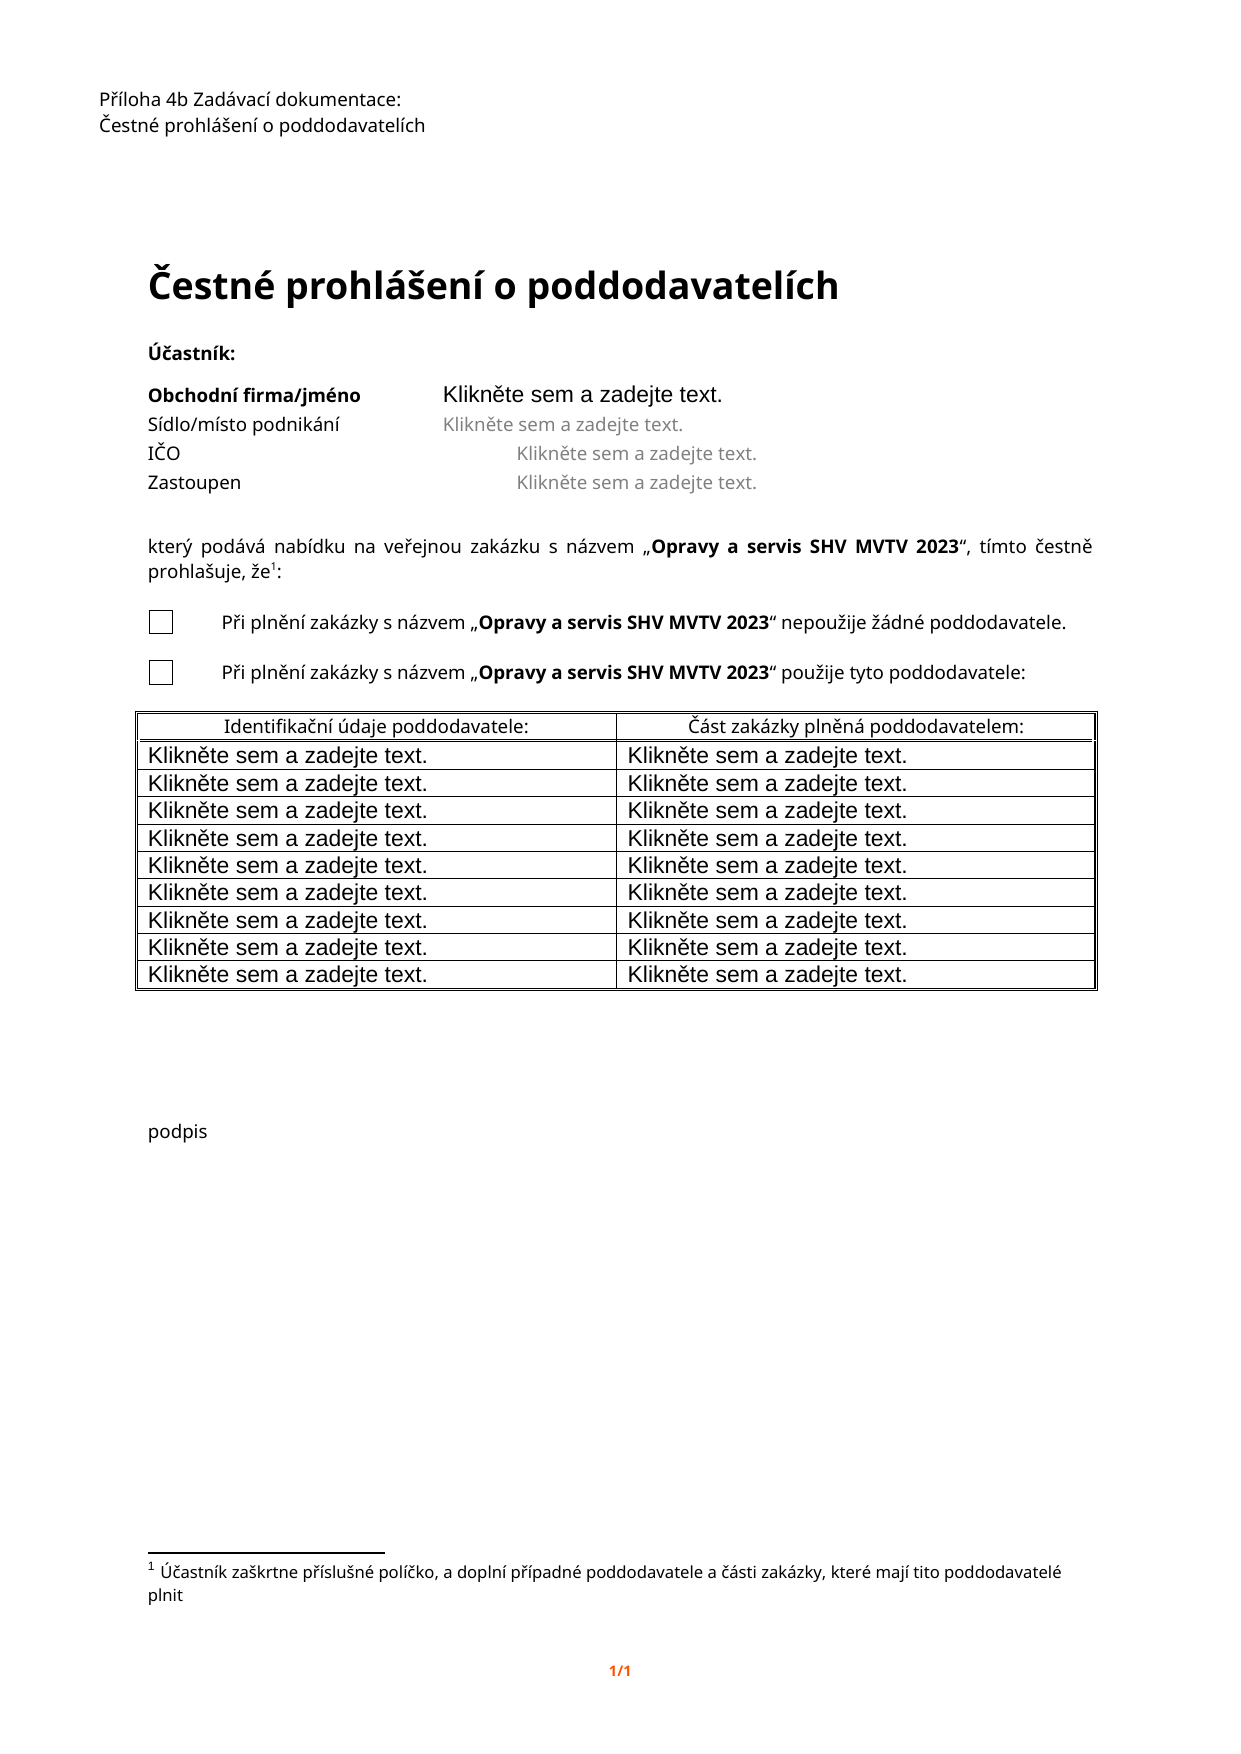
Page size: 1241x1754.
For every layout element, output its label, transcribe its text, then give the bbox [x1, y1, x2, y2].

table_header Identifikační údaje poddodavatele: [138, 714, 616, 739]
text podpis [148, 1118, 1093, 1144]
text IČO [148, 437, 1093, 466]
title Čestné prohlášení o poddodavatelích [148, 259, 1093, 311]
text Obchodní firma/jméno [148, 379, 1093, 408]
table_header Část zakázky plněná poddodavatelem: [617, 714, 1094, 739]
text Sídlo/místo podnikání [148, 408, 1093, 437]
text Účastník: [148, 336, 1093, 367]
text Zastoupen [148, 466, 1093, 495]
text který podává nabídku na veřejnou zakázku s názvem „Opravy a servis SHV MVTV 2023“, tímto čestně prohlašuje, že: [148, 533, 1093, 584]
text Při plnění zakázky s názvem „Opravy a servis SHV MVTV 2023“ použije tyto poddodavatele: [148, 659, 1093, 685]
text Při plnění zakázky s názvem „Opravy a servis SHV MVTV 2023“ nepoužije žádné poddodavatele. [148, 609, 1093, 634]
